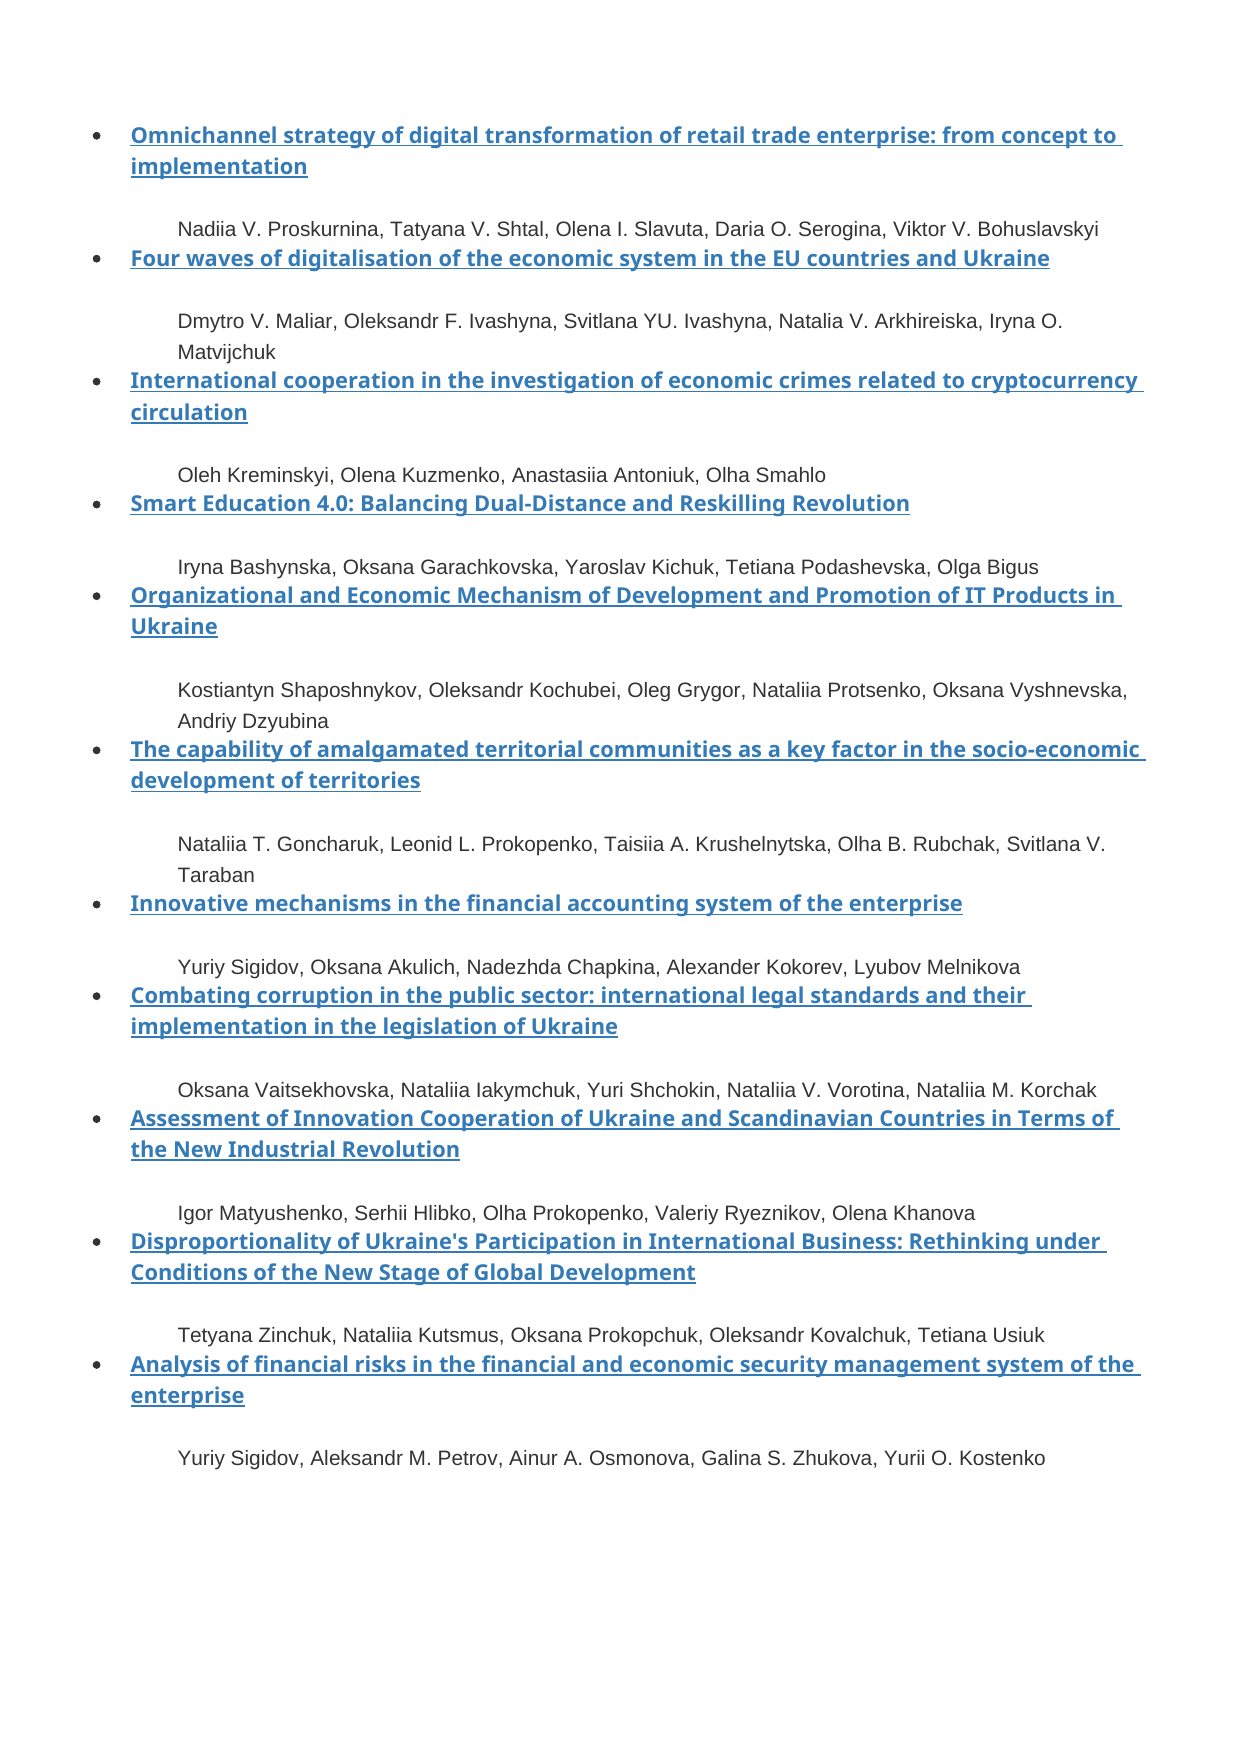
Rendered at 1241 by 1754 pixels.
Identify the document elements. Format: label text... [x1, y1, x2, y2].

list Disproportionality of Ukraine's Participation in International Business: Rethinking under Conditions of the New Stage of Global Development [93, 1224, 1152, 1287]
text Oleh Kreminskyi, Olena Kuzmenko, Anastasiia Antoniuk, Olha Smahlo [177, 456, 1152, 487]
text Kostiantyn Shaposhnykov, Oleksandr Kochubei, Oleg Grygor, Nataliia Protsenko, Oksana Vyshnevska, Andriy Dzyubina [177, 670, 1152, 733]
text Yuriy Sigidov, Oksana Akulich, Nadezhda Chapkina, Alexander Kokorev, Lyubov Melnikova [177, 947, 1152, 978]
list The capability of amalgamated territorial communities as a key factor in the socio-economic development of territories [93, 733, 1152, 795]
text Igor Matyushenko, Serhii Hlibko, Olha Prokopenko, Valeriy Ryeznikov, Olena Khanova [177, 1193, 1152, 1224]
text Iryna Bashynska, Oksana Garachkovska, Yaroslav Kichuk, Tetiana Podashevska, Olga Bigus [177, 547, 1152, 578]
list Smart Education 4.0: Balancing Dual-Distance and Reskilling Revolution [93, 487, 1152, 518]
text Oksana Vaitsekhovska, Nataliia Iakymchuk, Yuri Shchokin, Nataliia V. Vorotina, Nataliia M. Korchak [177, 1070, 1152, 1101]
text Nataliia T. Goncharuk, Leonid L. Prokopenko, Taisiia A. Krushelnytska, Olha B. Rubchak, Svitlana V. Taraban [177, 824, 1152, 887]
text Yuriy Sigidov, Aleksandr M. Petrov, Ainur A. Osmonova, Galina S. Zhukova, Yurii O. Kostenko [177, 1439, 1152, 1470]
text Dmytro V. Maliar, Oleksandr F. Ivashyna, Svitlana YU. Ivashyna, Natalia V. Arkhireiska, Iryna O. Matvijchuk [177, 301, 1152, 364]
list Assessment of Innovation Cooperation of Ukraine and Scandinavian Countries in Terms of the New Industrial Revolution [93, 1101, 1152, 1164]
list Organizational and Economic Mechanism of Development and Promotion of IT Products in Ukraine [93, 578, 1152, 641]
text Tetyana Zinchuk, Nataliia Kutsmus, Oksana Prokopchuk, Oleksandr Kovalchuk, Tetiana Usiuk [177, 1316, 1152, 1347]
text Nadiia V. Proskurnina, Tatyana V. Shtal, Olena I. Slavuta, Daria O. Serogina, Viktor V. Bohuslavskyi [177, 210, 1152, 241]
list Omnichannel strategy of digital transformation of retail trade enterprise: from concept to implementation [93, 118, 1152, 181]
list Combating corruption in the public sector: international legal standards and their implementation in the legislation of Ukraine [93, 978, 1152, 1041]
list Analysis of financial risks in the financial and economic security management system of the enterprise [93, 1347, 1152, 1410]
list Four waves of digitalisation of the economic system in the EU countries and Ukraine [93, 241, 1152, 272]
list International cooperation in the investigation of economic crimes related to cryptocurrency circulation [93, 364, 1152, 426]
list Innovative mechanisms in the financial accounting system of the enterprise [93, 887, 1152, 918]
